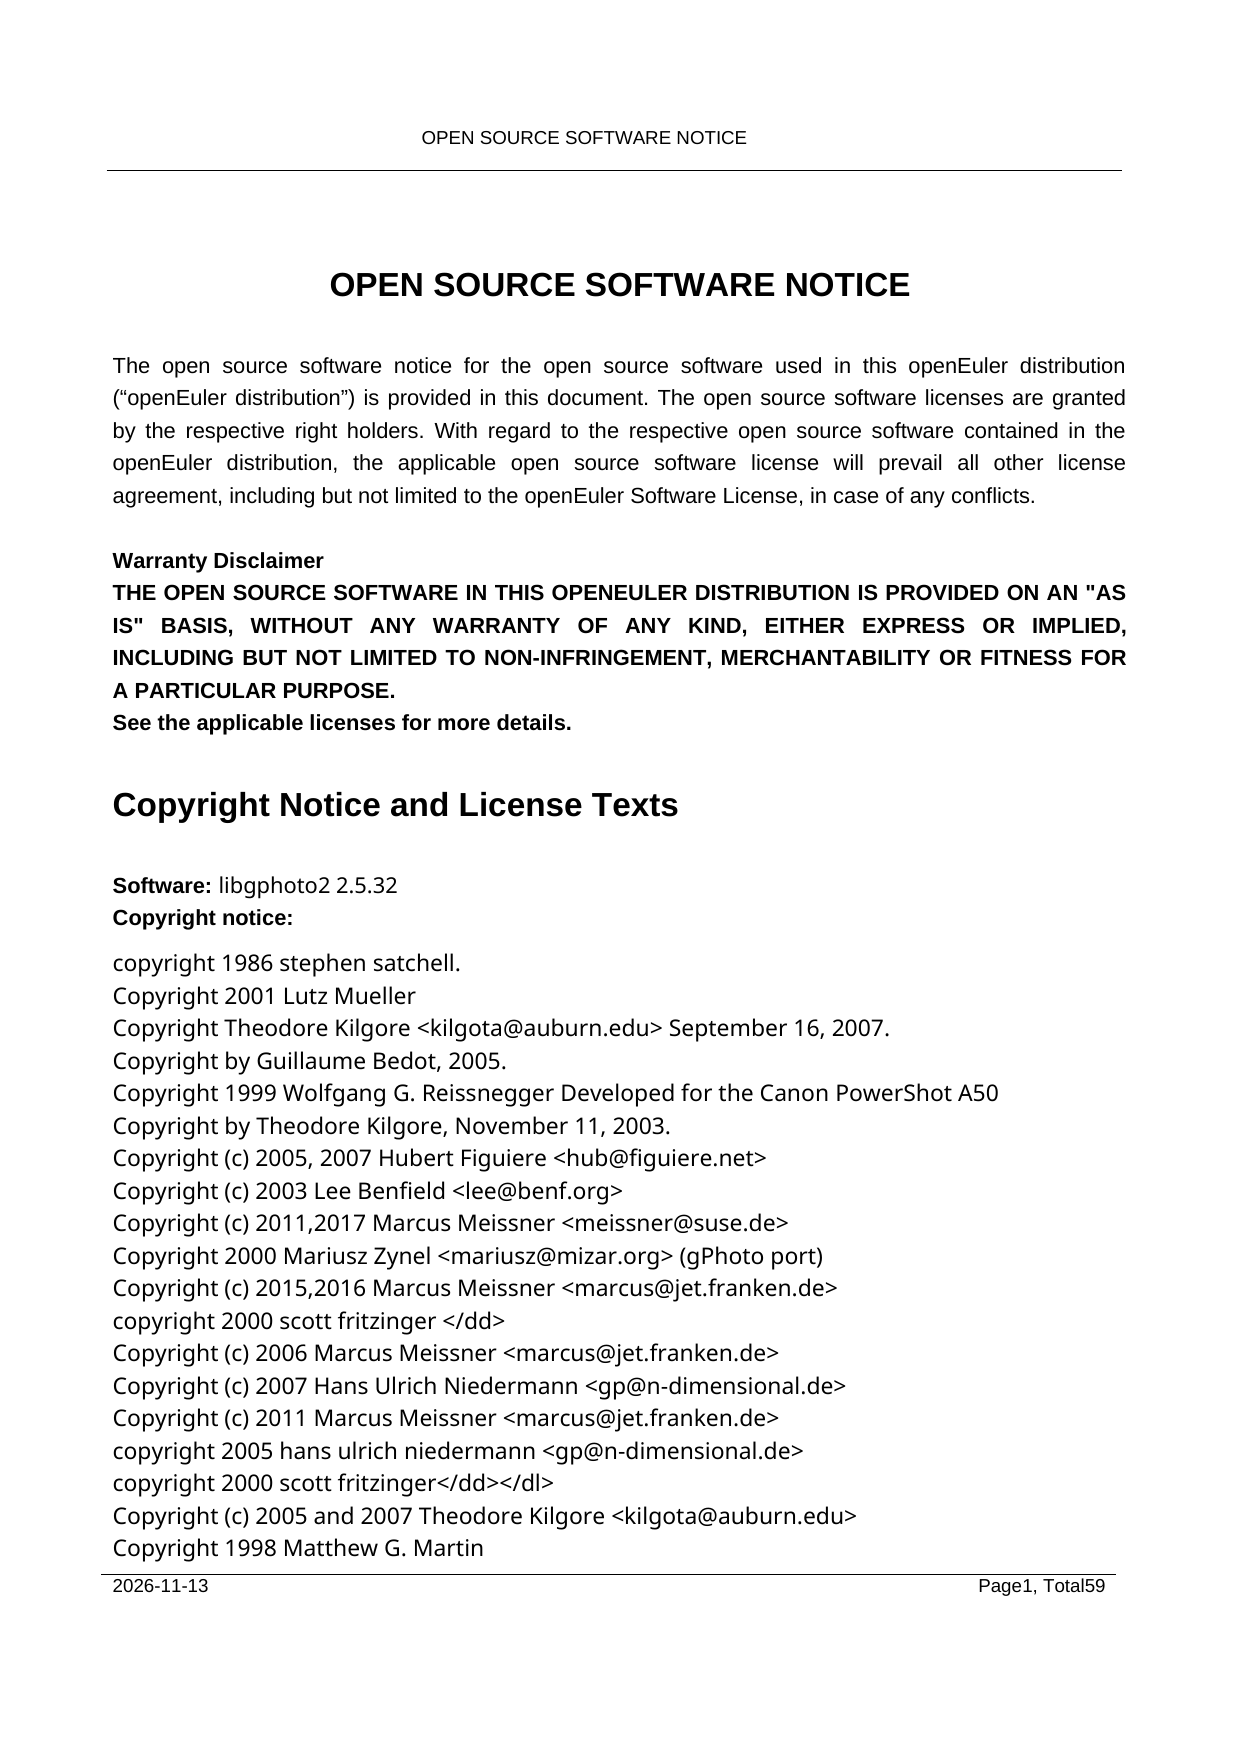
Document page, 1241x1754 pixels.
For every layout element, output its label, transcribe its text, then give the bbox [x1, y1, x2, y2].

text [112, 947, 1128, 1564]
text Copyright notice: [112, 901, 1128, 934]
text OPEN SOURCE SOFTWARE NOTICE [112, 251, 1128, 316]
text The open source software notice for the open source software used in this openEuler distribution (“openEuler distribution”) is provided in this document. The open source software licenses are granted by the respective right holders. With regard to the respective open source software contained in the openEuler distribution, the applicable open source software license will prevail all other license agreement, including but not limited to the openEuler Software License, in case of any conflicts. [112, 349, 1128, 511]
title Software: libgphoto2 2.5.32 [112, 869, 1128, 901]
text Copyright Notice and License Texts [112, 771, 1128, 836]
text Warranty Disclaimer [112, 544, 1128, 576]
text THE OPEN SOURCE SOFTWARE IN THIS OPENEULER DISTRIBUTION IS PROVIDED ON AN "AS IS" BASIS, WITHOUT ANY WARRANTY OF ANY KIND, EITHER EXPRESS OR IMPLIED, INCLUDING BUT NOT LIMITED TO NON-INFRINGEMENT, MERCHANTABILITY OR FITNESS FOR A PARTICULAR PURPOSE. See the applicable licenses for more details. [112, 576, 1128, 739]
